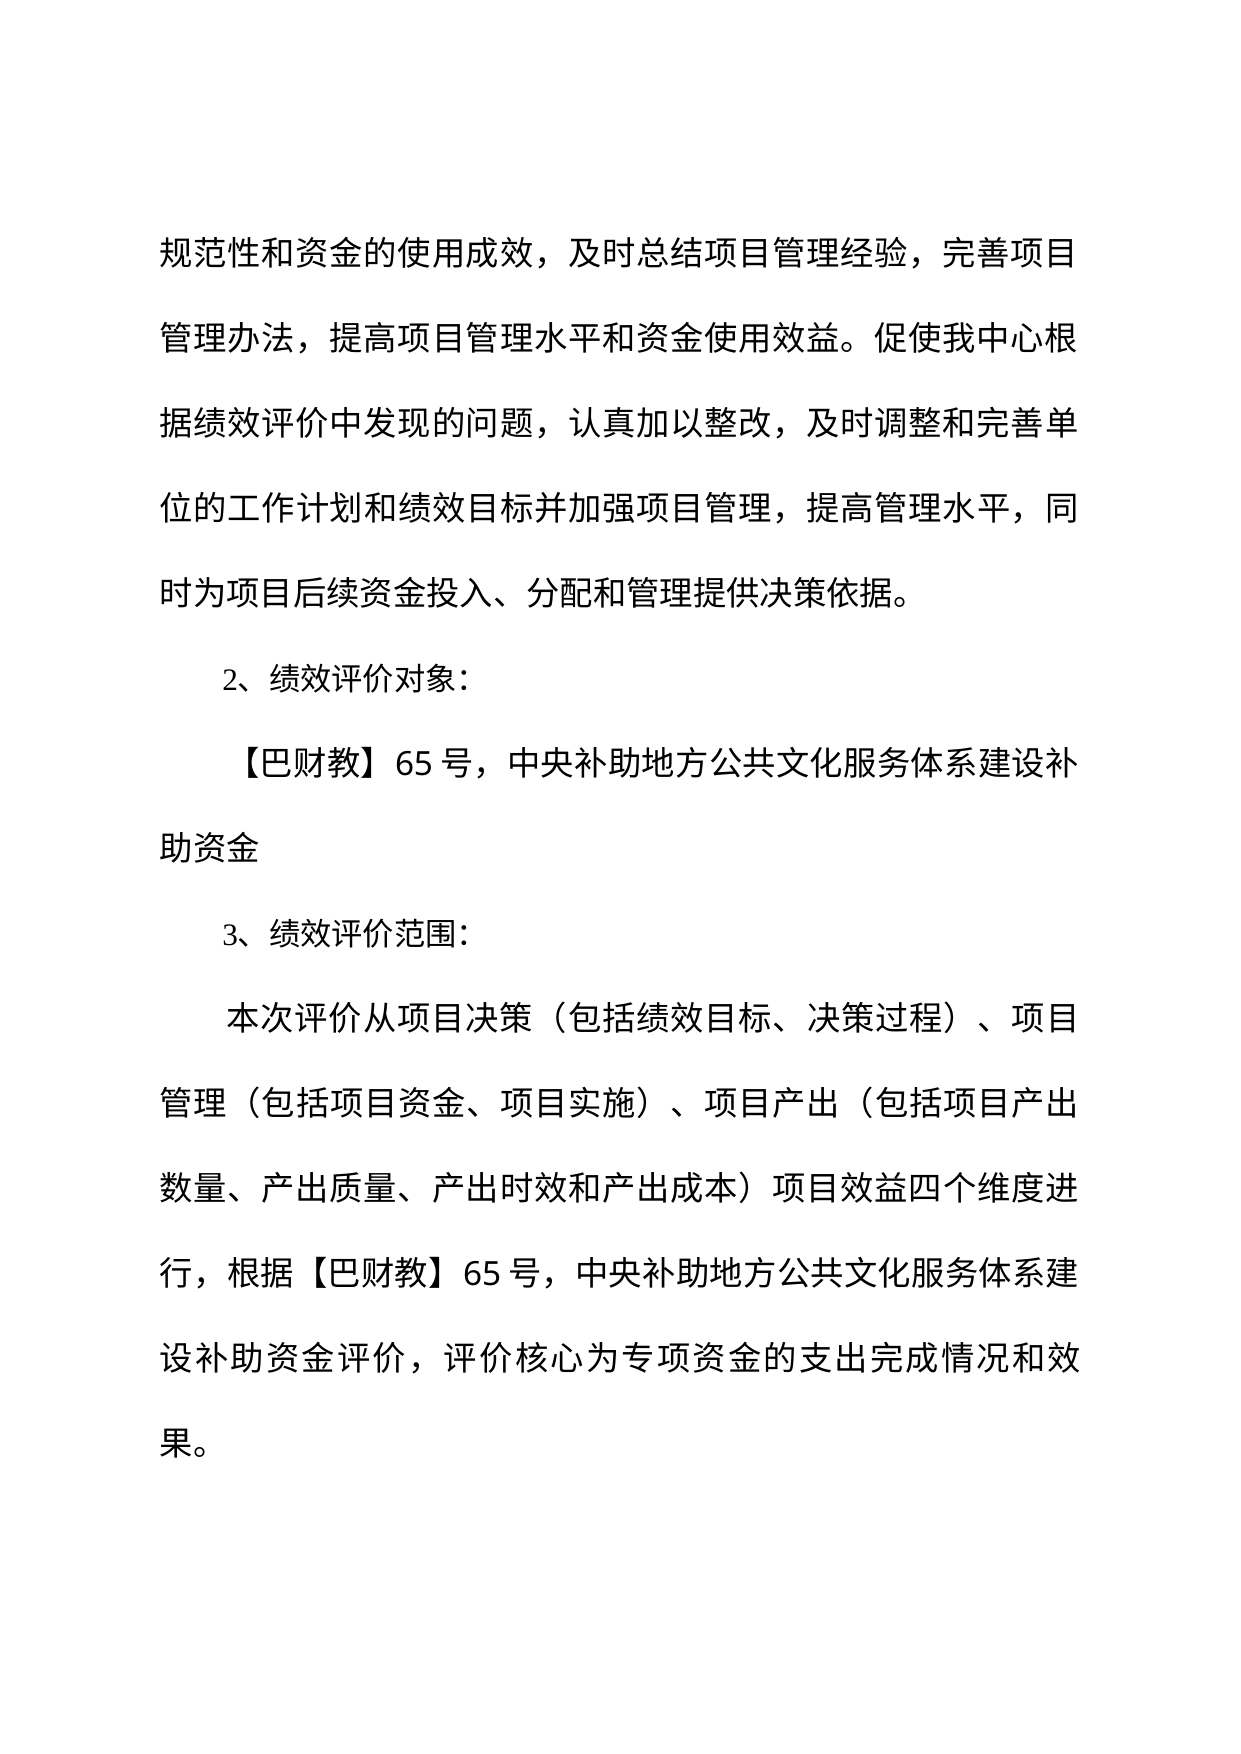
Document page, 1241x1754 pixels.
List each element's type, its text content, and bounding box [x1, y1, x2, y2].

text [159, 209, 1081, 634]
text 3、绩效评价范围： [159, 889, 1081, 974]
text 2、绩效评价对象： [159, 634, 1081, 719]
text 本次评价从项目决策（包括绩效目标、决策过程）、项目管理（包括项目资金、项目实施）、项目产出（包括项目产出数量、产出质量、产出时效和产出成本）项目效益四个维度进行，根据【巴财教】65号，中央补助地方公共文化服务体系建设补助资金评价，评价核心为专项资金的支出完成情况和效果。 [159, 974, 1081, 1484]
text 【巴财教】65号，中央补助地方公共文化服务体系建设补助资金 [159, 719, 1081, 889]
